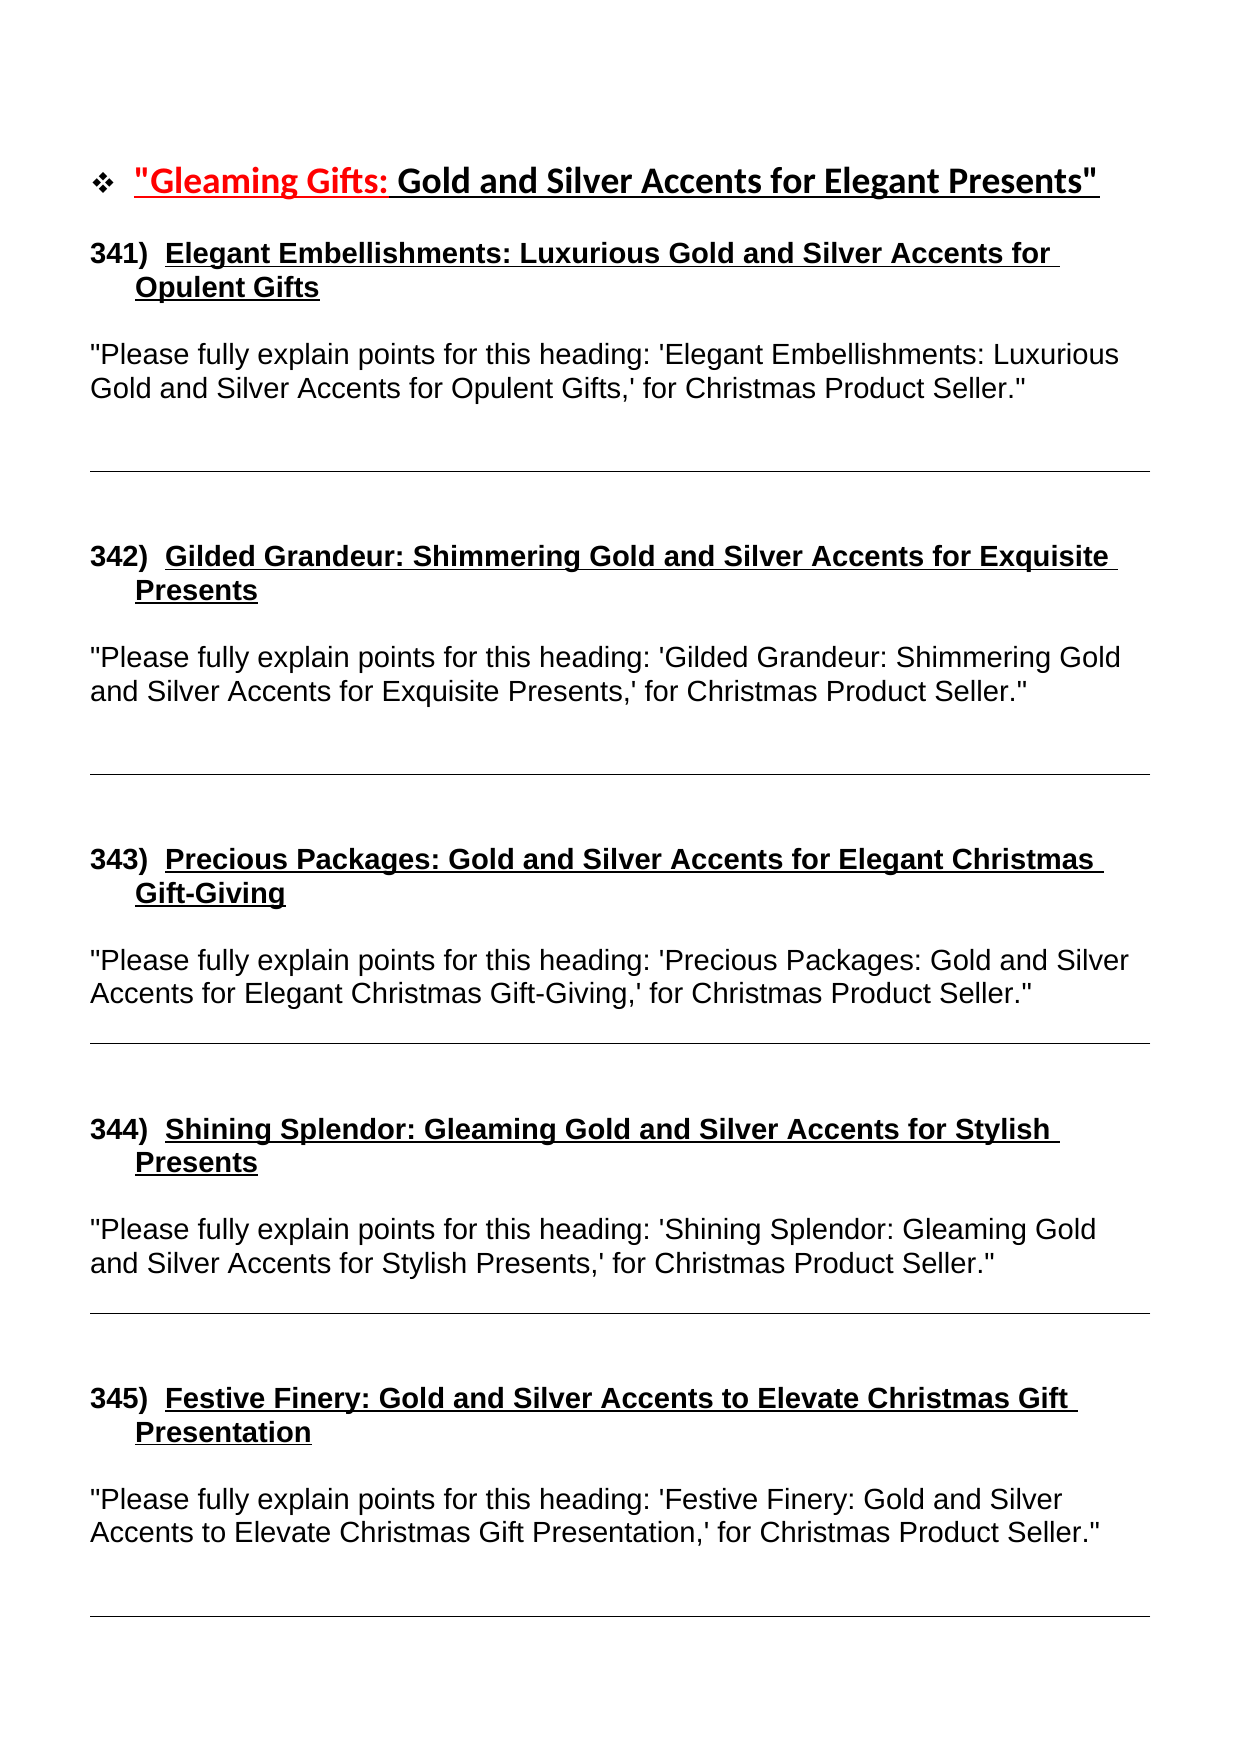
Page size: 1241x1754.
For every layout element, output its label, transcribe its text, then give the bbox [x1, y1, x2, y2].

list "Please fully explain points for this heading: 'Precious Packages: Gold and Silver Accents for Elegant Christmas Gift-Giving,' for Christmas Product Seller." [90, 943, 1150, 1010]
list "Please fully explain points for this heading: 'Gilded Grandeur: Shimmering Gold and Silver Accents for Exquisite Presents,' for Christmas Product Seller." [90, 640, 1150, 707]
list Festive Finery: Gold and Silver Accents to Elevate Christmas Gift Presentation [90, 1381, 1150, 1448]
list "Please fully explain points for this heading: 'Elegant Embellishments: Luxurious Gold and Silver Accents for Opulent Gifts,' for Christmas Product Seller." [90, 337, 1150, 404]
list "Please fully explain points for this heading: 'Festive Finery: Gold and Silver Accents to Elevate Christmas Gift Presentation,' for Christmas Product Seller." [90, 1482, 1150, 1549]
list Gilded Grandeur: Shimmering Gold and Silver Accents for Exquisite Presents [90, 539, 1150, 606]
list Elegant Embellishments: Luxurious Gold and Silver Accents for Opulent Gifts [90, 236, 1150, 303]
list Precious Packages: Gold and Silver Accents for Elegant Christmas Gift-Giving [90, 842, 1150, 909]
list "Please fully explain points for this heading: 'Shining Splendor: Gleaming Gold and Silver Accents for Stylish Presents,' for Christmas Product Seller." [90, 1212, 1150, 1279]
list "Gleaming Gifts: Gold and Silver Accents for Elegant Presents" [90, 157, 1150, 203]
list Shining Splendor: Gleaming Gold and Silver Accents for Stylish Presents [90, 1112, 1150, 1179]
